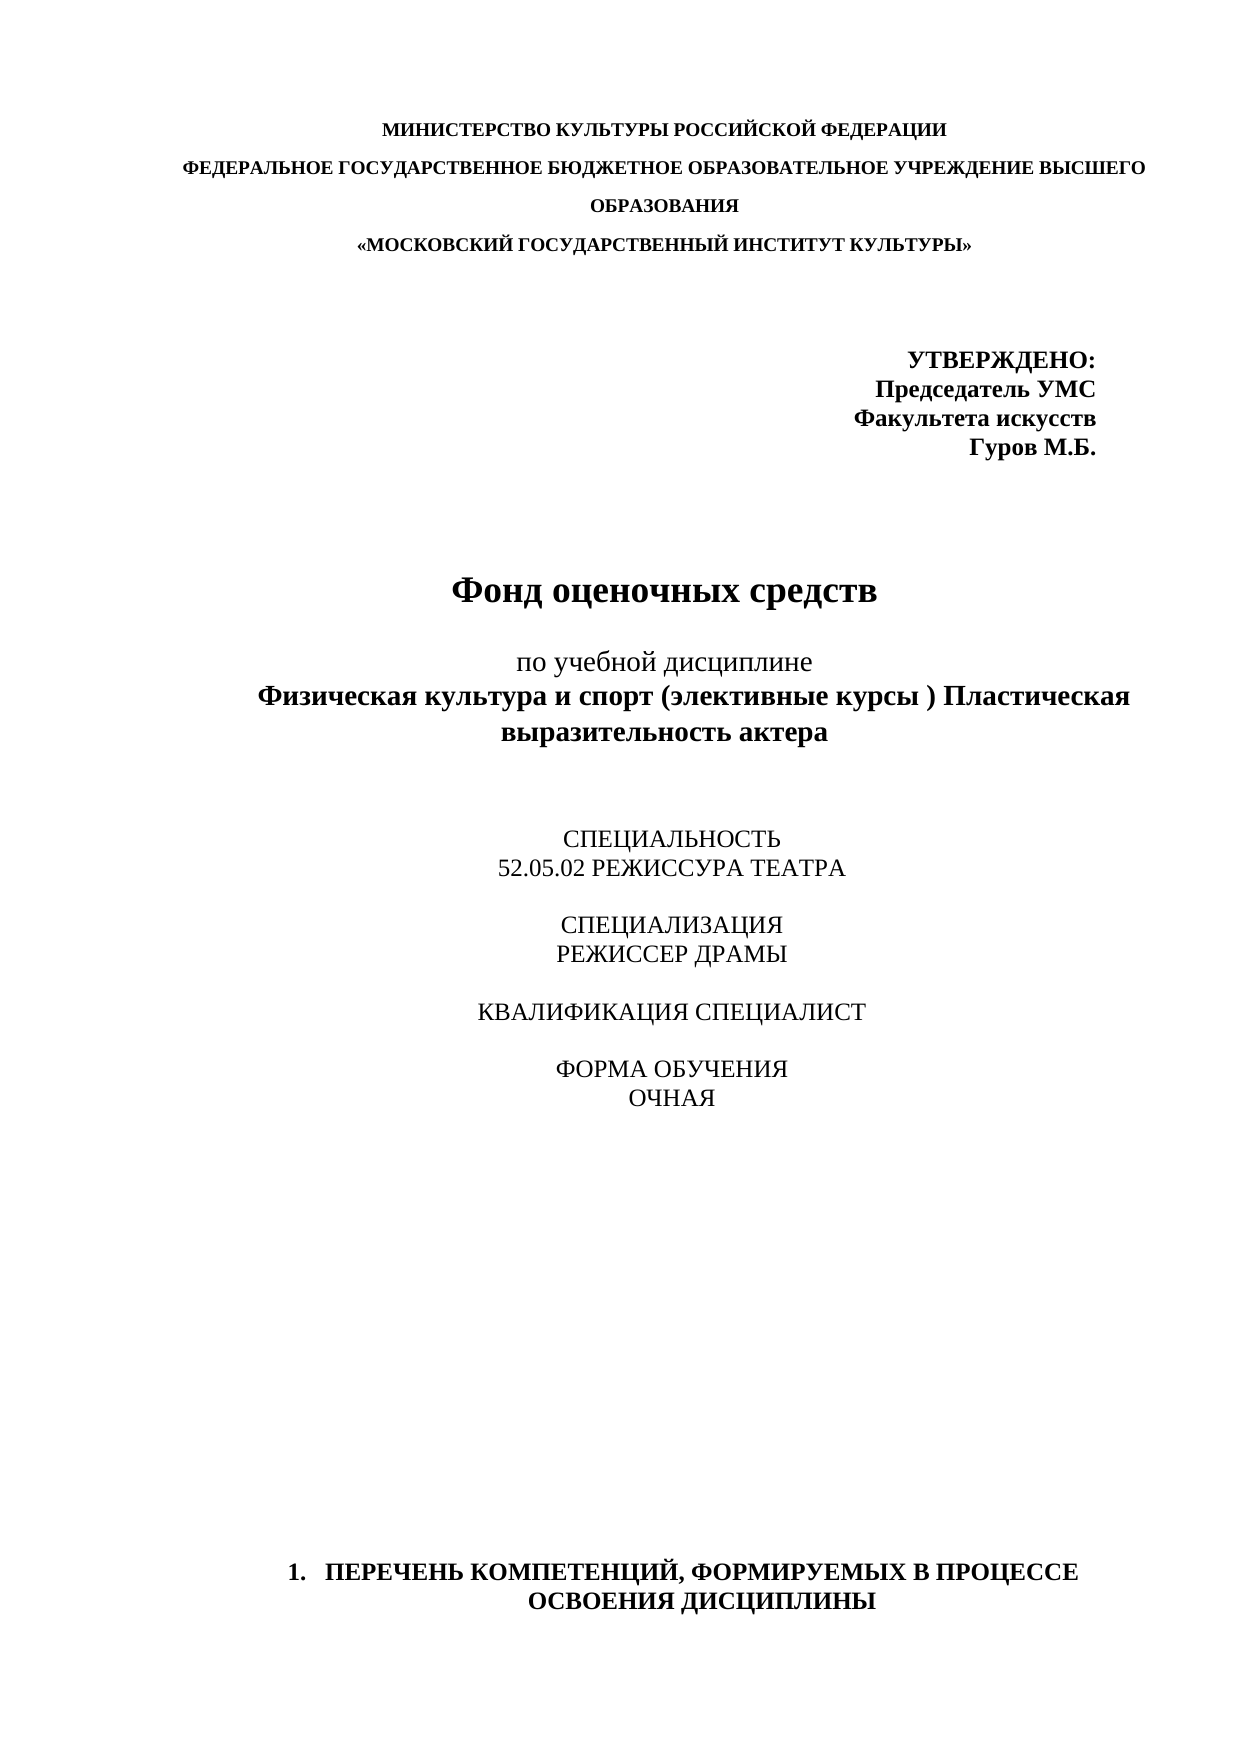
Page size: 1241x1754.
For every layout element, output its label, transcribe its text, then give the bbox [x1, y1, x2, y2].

text СПЕЦИАЛИЗАЦИЯ [192, 911, 1152, 939]
text ФОРМА ОБУЧЕНИЯ [192, 1054, 1152, 1083]
list ПЕРЕЧЕНЬ КОМПЕТЕНЦИЙ, ФОРМИРУЕМЫХ В ПРОЦЕССЕ ОСВОЕНИЯ ДИСЦИПЛИНЫ [215, 1557, 1152, 1615]
text Физическая культура и спорт (элективные курсы ) Пластическая выразительность актера [177, 678, 1152, 748]
text РЕЖИССЕР ДРАМЫ [192, 939, 1152, 968]
text «МОСКОВСКИЙ ГОСУДАРСТВЕННЫЙ ИНСТИТУТ КУЛЬТУРЫ» [177, 233, 1152, 271]
text ОЧНАЯ [192, 1083, 1152, 1112]
text КВАЛИФИКАЦИЯ СПЕЦИАЛИСТ [192, 997, 1152, 1026]
text по учебной дисциплине [177, 644, 1152, 678]
text ФЕДЕРАЛЬНОЕ ГОСУДАРСТВЕННОЕ БЮДЖЕТНОЕ ОБРАЗОВАТЕЛЬНОЕ УЧРЕЖДЕНИЕ ВЫСШЕГО ОБРАЗОВАНИЯ [177, 156, 1152, 233]
text Фонд оценочных средств [177, 568, 1152, 611]
text СПЕЦИАЛЬНОСТЬ [192, 824, 1152, 853]
text 52.05.02 РЕЖИССУРА ТЕАТРА [192, 853, 1152, 882]
text МИНИСТЕРСТВО КУЛЬТУРЫ РОССИЙСКОЙ ФЕДЕРАЦИИ [177, 118, 1152, 156]
table_header УТВЕРЖДЕНО: Председатель УМС Факультета искусств Гуров М.Б. [665, 345, 1107, 460]
